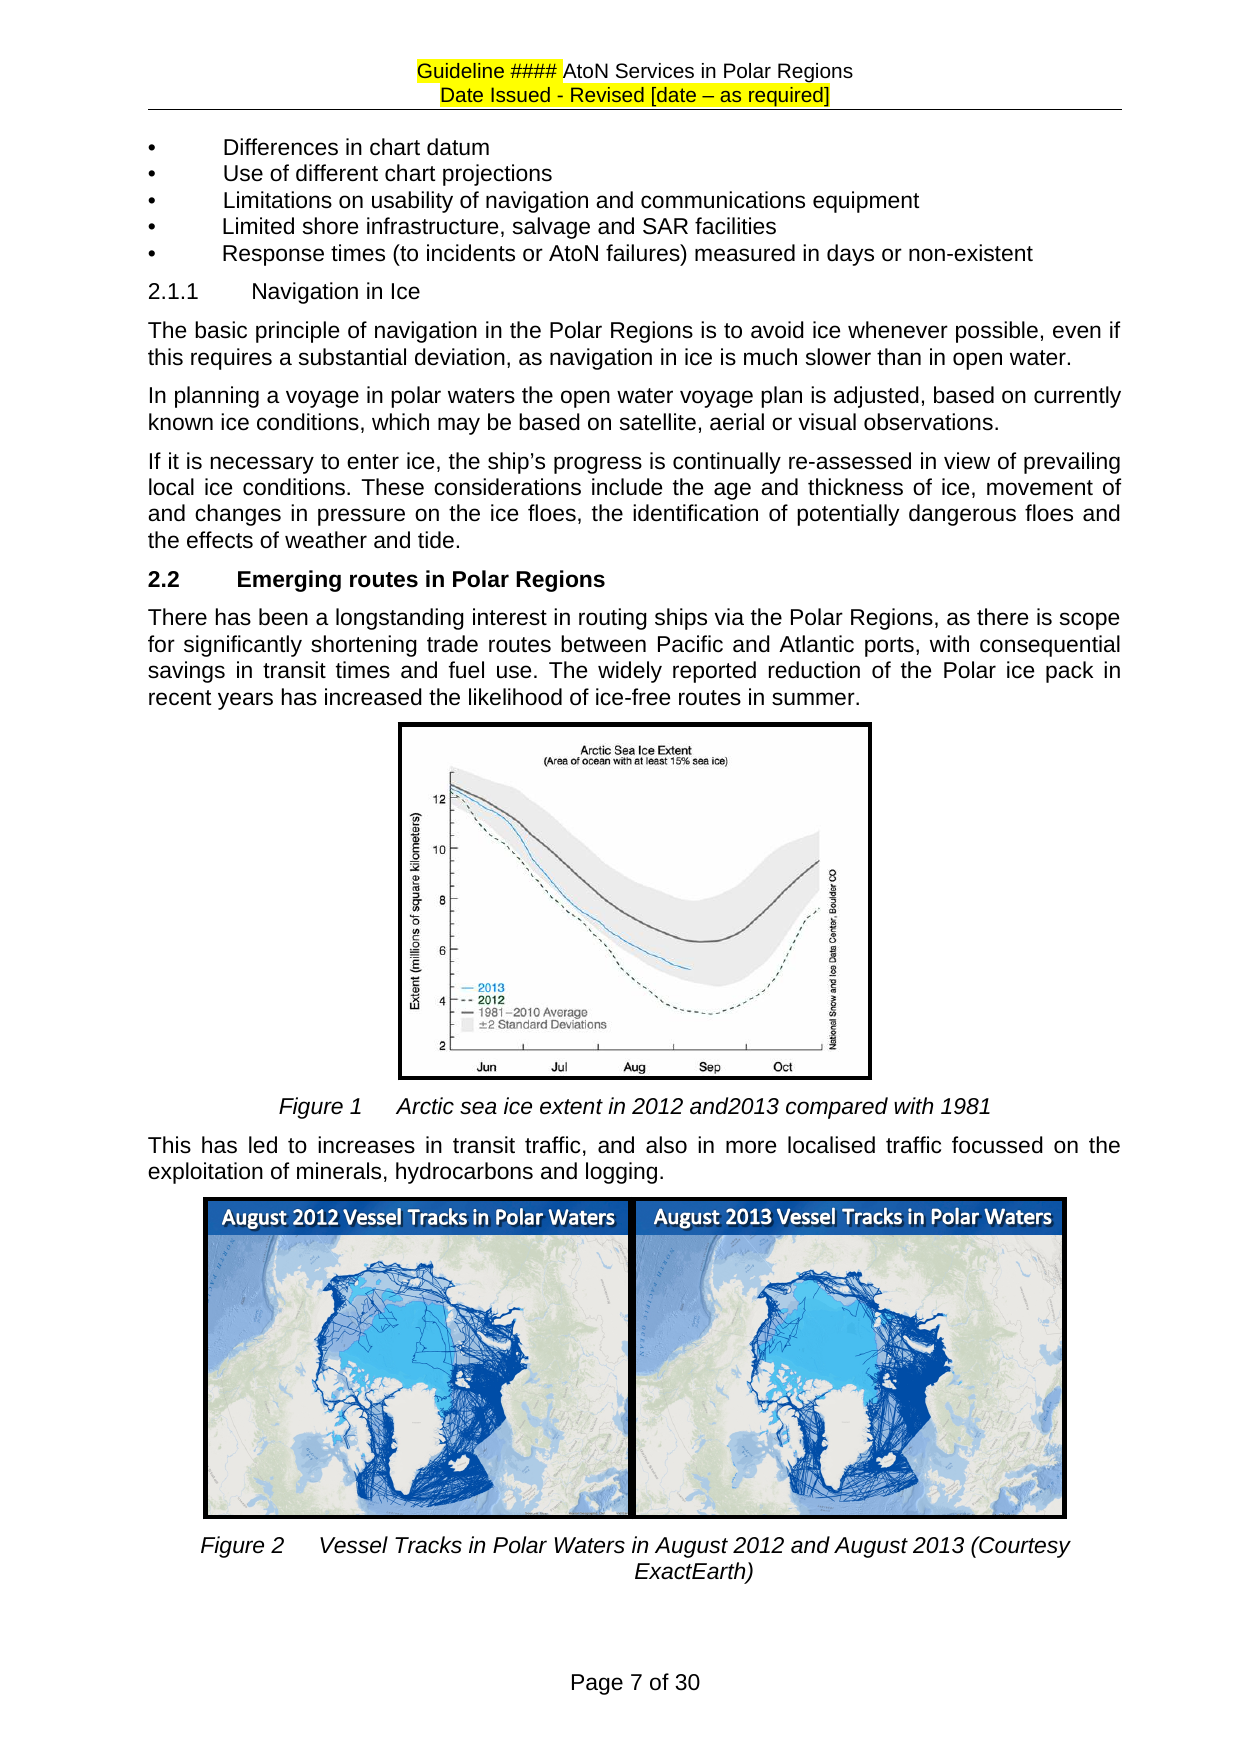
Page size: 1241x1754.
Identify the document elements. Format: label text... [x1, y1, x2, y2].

text • Response times (to incidents or AtoN failures) measured in days or non-existent [148, 239, 1122, 266]
text Arctic sea ice extent in 2012 and2013 compared with 1981 [148, 1093, 1122, 1119]
picture [636, 1201, 1062, 1515]
text This has led to increases in transit traffic, and also in more localised traffic focussed on the exploitation of minerals, hydrocarbons and logging. [148, 1132, 1122, 1184]
text • Use of different chart projections [148, 160, 1122, 187]
text • Differences in chart datum [148, 134, 1122, 160]
text If it is necessary to enter ice, the ship’s progress is continually re-assessed in view of prevailing local ice conditions. These considerations include the age and thickness of ice, movement of and changes in pressure on the ice floes, the identification of potentially dangerous floes and the effects of weather and tide. [148, 448, 1122, 553]
text • Limitations on usability of navigation and communications equipment [148, 187, 1122, 213]
picture [208, 1201, 628, 1515]
text In planning a voyage in polar waters the open water voyage plan is adjusted, based on currently known ice conditions, which may be based on satellite, aerial or visual observations. [148, 382, 1122, 435]
picture [402, 727, 868, 1076]
text The basic principle of navigation in the Polar Regions is to avoid ice whenever possible, even if this requires a substantial deviation, as navigation in ice is much slower than in open water. [148, 317, 1122, 370]
text There has been a longstanding interest in routing ships via the Polar Regions, as there is scope for significantly shortening trade routes between Pacific and Atlantic ports, with consequential savings in transit times and fuel use. The widely reported reduction of the Polar ice pack in recent years has increased the likelihood of ice-free routes in summer. [148, 604, 1122, 710]
subtitle Navigation in Ice [148, 278, 1122, 305]
text Vessel Tracks in Polar Waters in August 2012 and August 2013 (Courtesy ExactEarth) [148, 1532, 1122, 1584]
list Limited shore infrastructure, salvage and SAR facilities [148, 213, 1122, 239]
subtitle Emerging routes in Polar Regions [148, 566, 1122, 592]
